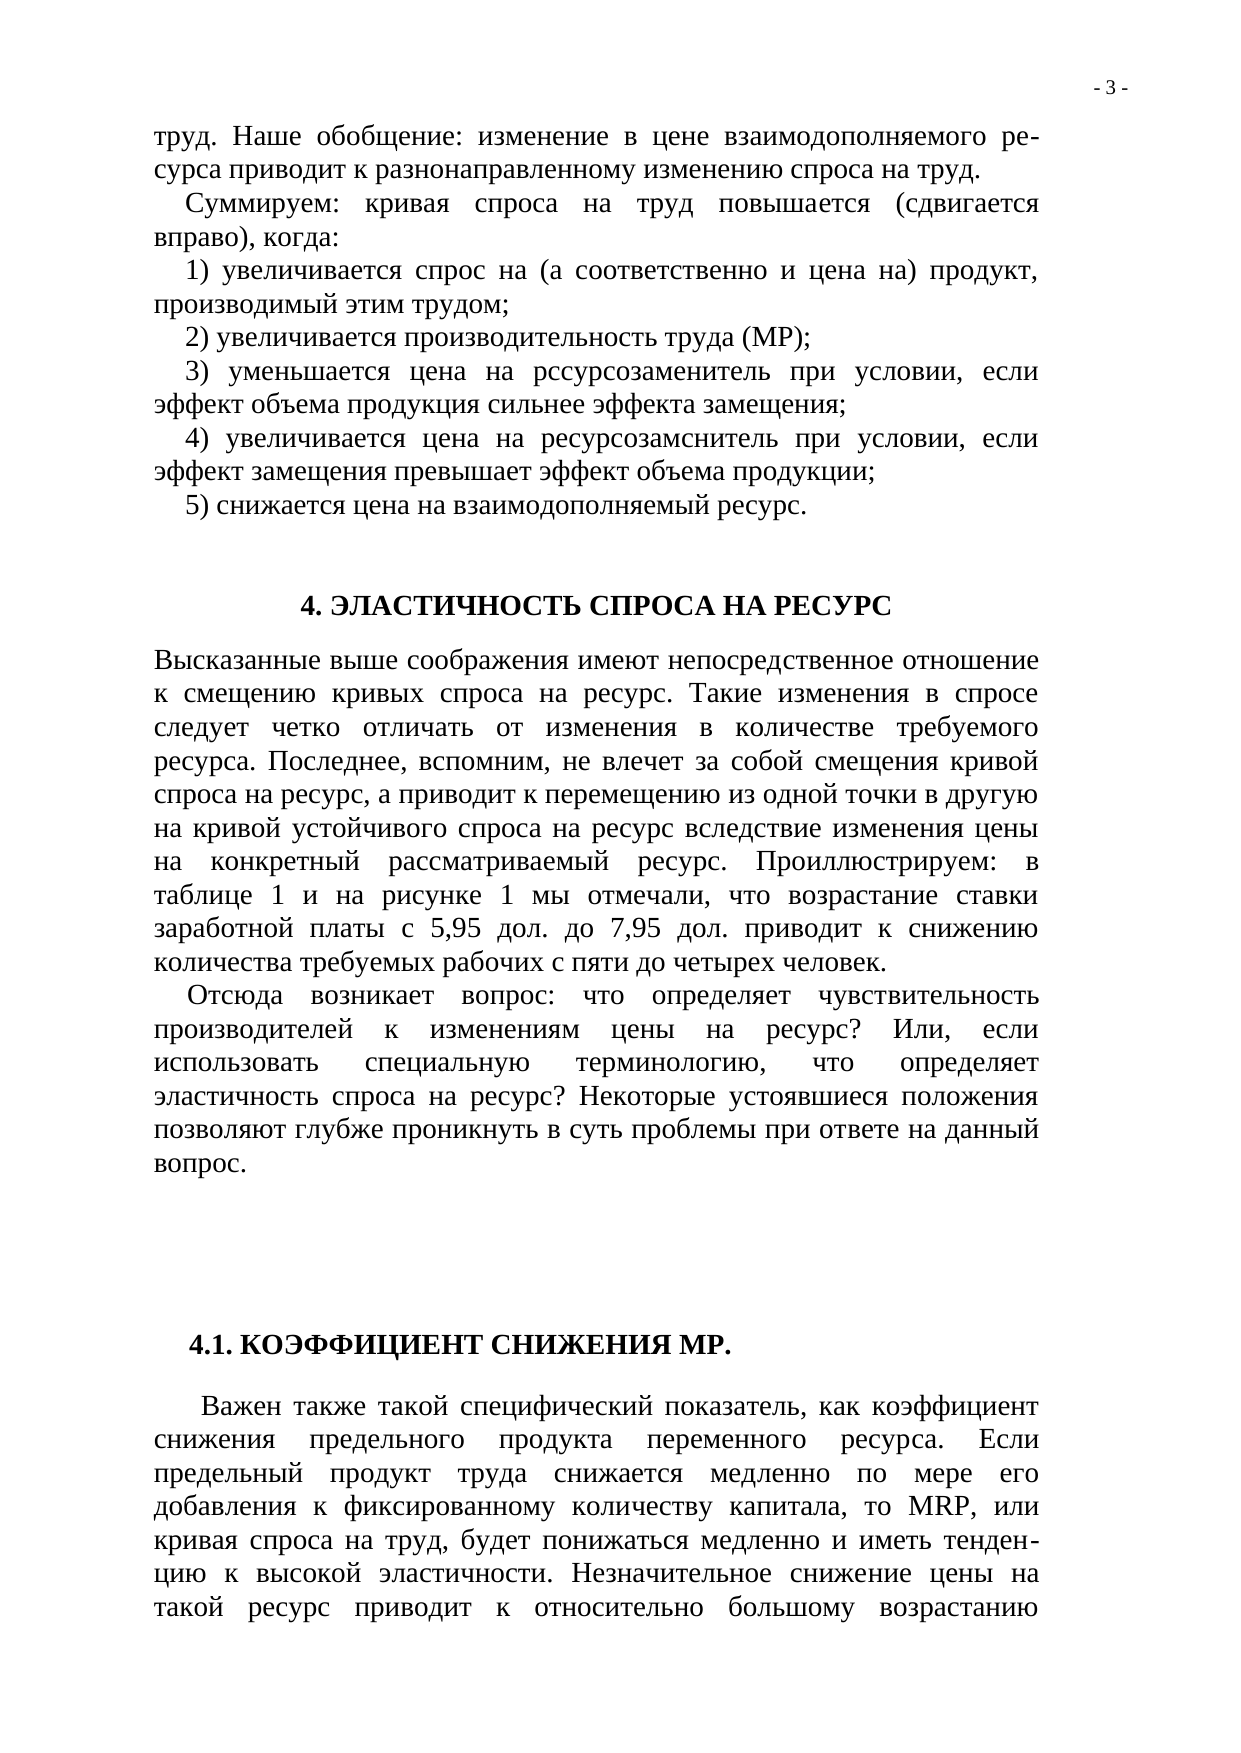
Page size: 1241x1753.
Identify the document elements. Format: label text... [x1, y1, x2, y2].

text Высказанные выше соображения имеют непосредственное отношение к смещению кривых спроса на ресурс. Такие изменения в спросе следует четко отличать от изменения в количестве требуемого ресурса. Последнее, вспомним, не влечет за собой смещения кривой спроса на ресурс, а приводит к перемещению из одной точки в другую на кривой устойчивого спроса на ресурс вследствие изменения цены на конкретный рассматриваемый ресурс. Проиллюстрируем: в таблице 1 и на рисунке 1 мы отмечали, что возрастание ставки заработной платы с 5,95 дол. до 7,95 дол. приводит к снижению количества требуемых рабочих с пяти до четырех человек. [153, 642, 1039, 977]
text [153, 118, 1039, 185]
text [153, 1388, 1039, 1622]
text 4.1. КОЭФФИЦИЕНТ СНИЖЕНИЯ МР. [153, 1327, 1039, 1361]
text Суммируем: кривая спроса на труд повышается (сдвигается вправо), когда: [153, 185, 1039, 252]
text Отсюда возникает вопрос: что определяет чувствительность производителей к изменениям цены на ресурс? Или, если использовать специальную терминологию, что определяет эластичность спроса на ресурс? Некоторые устоявшиеся положения позволяют глубже проникнуть в суть проблемы при ответе на данный вопрос. [153, 977, 1039, 1179]
text 3) уменьшается цена на рссурсозаменитель при условии, если эффект объема продукция сильнее эффекта замещения; [153, 353, 1039, 420]
text 2) увеличивается производительность труда (МР); [153, 319, 1039, 353]
text 4) увеличивается цена на ресурсозамснитель при условии, если эффект замещения превышает эффект объема продукции; [153, 420, 1039, 487]
text 1) увеличивается спрос на (а соответственно и цена на) продукт, производимый этим трудом; [153, 252, 1039, 319]
text 4. ЭЛАСТИЧНОСТЬ СПРОСА НА РЕСУРС [153, 588, 1039, 621]
text 5) снижается цена на взаимодополняемый ресурс. [153, 487, 1039, 521]
